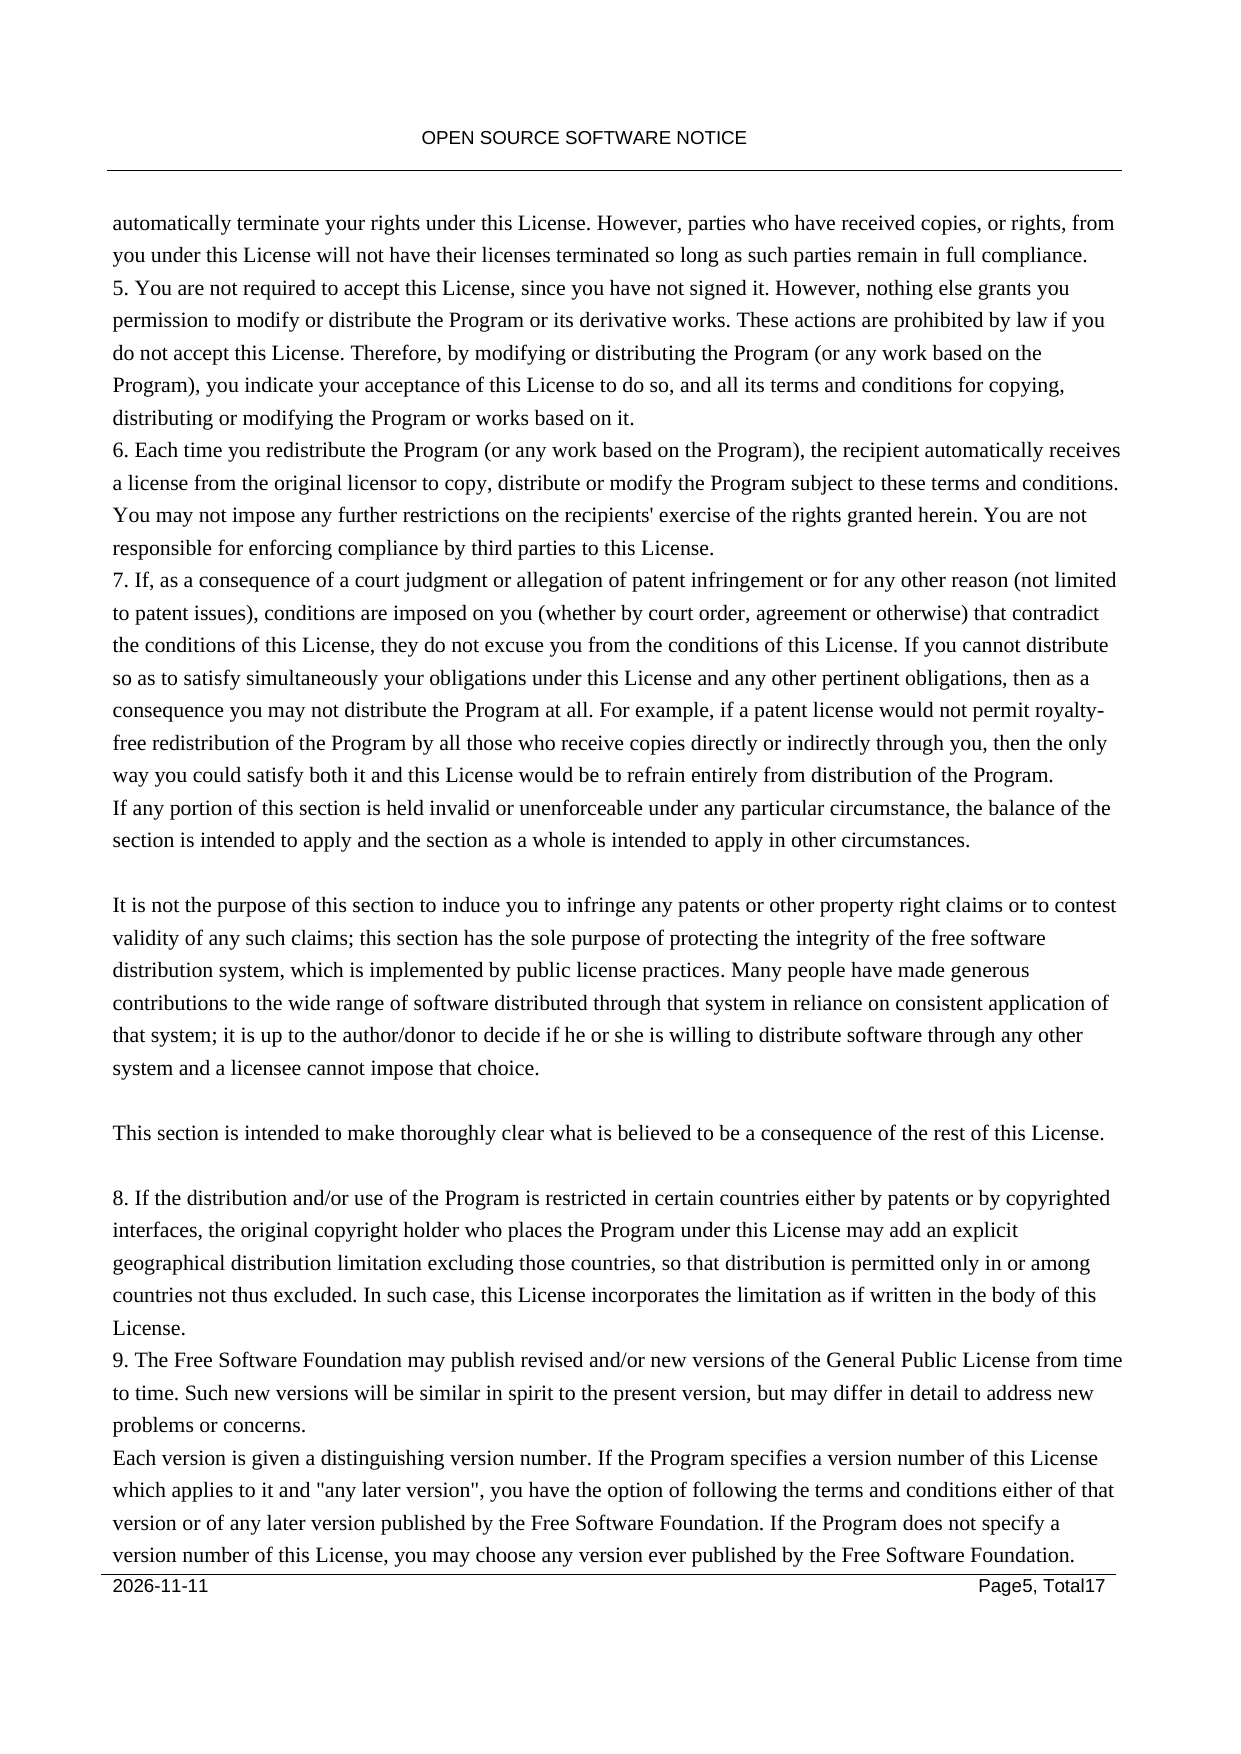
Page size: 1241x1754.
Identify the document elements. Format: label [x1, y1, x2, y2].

text [112, 206, 1128, 1571]
